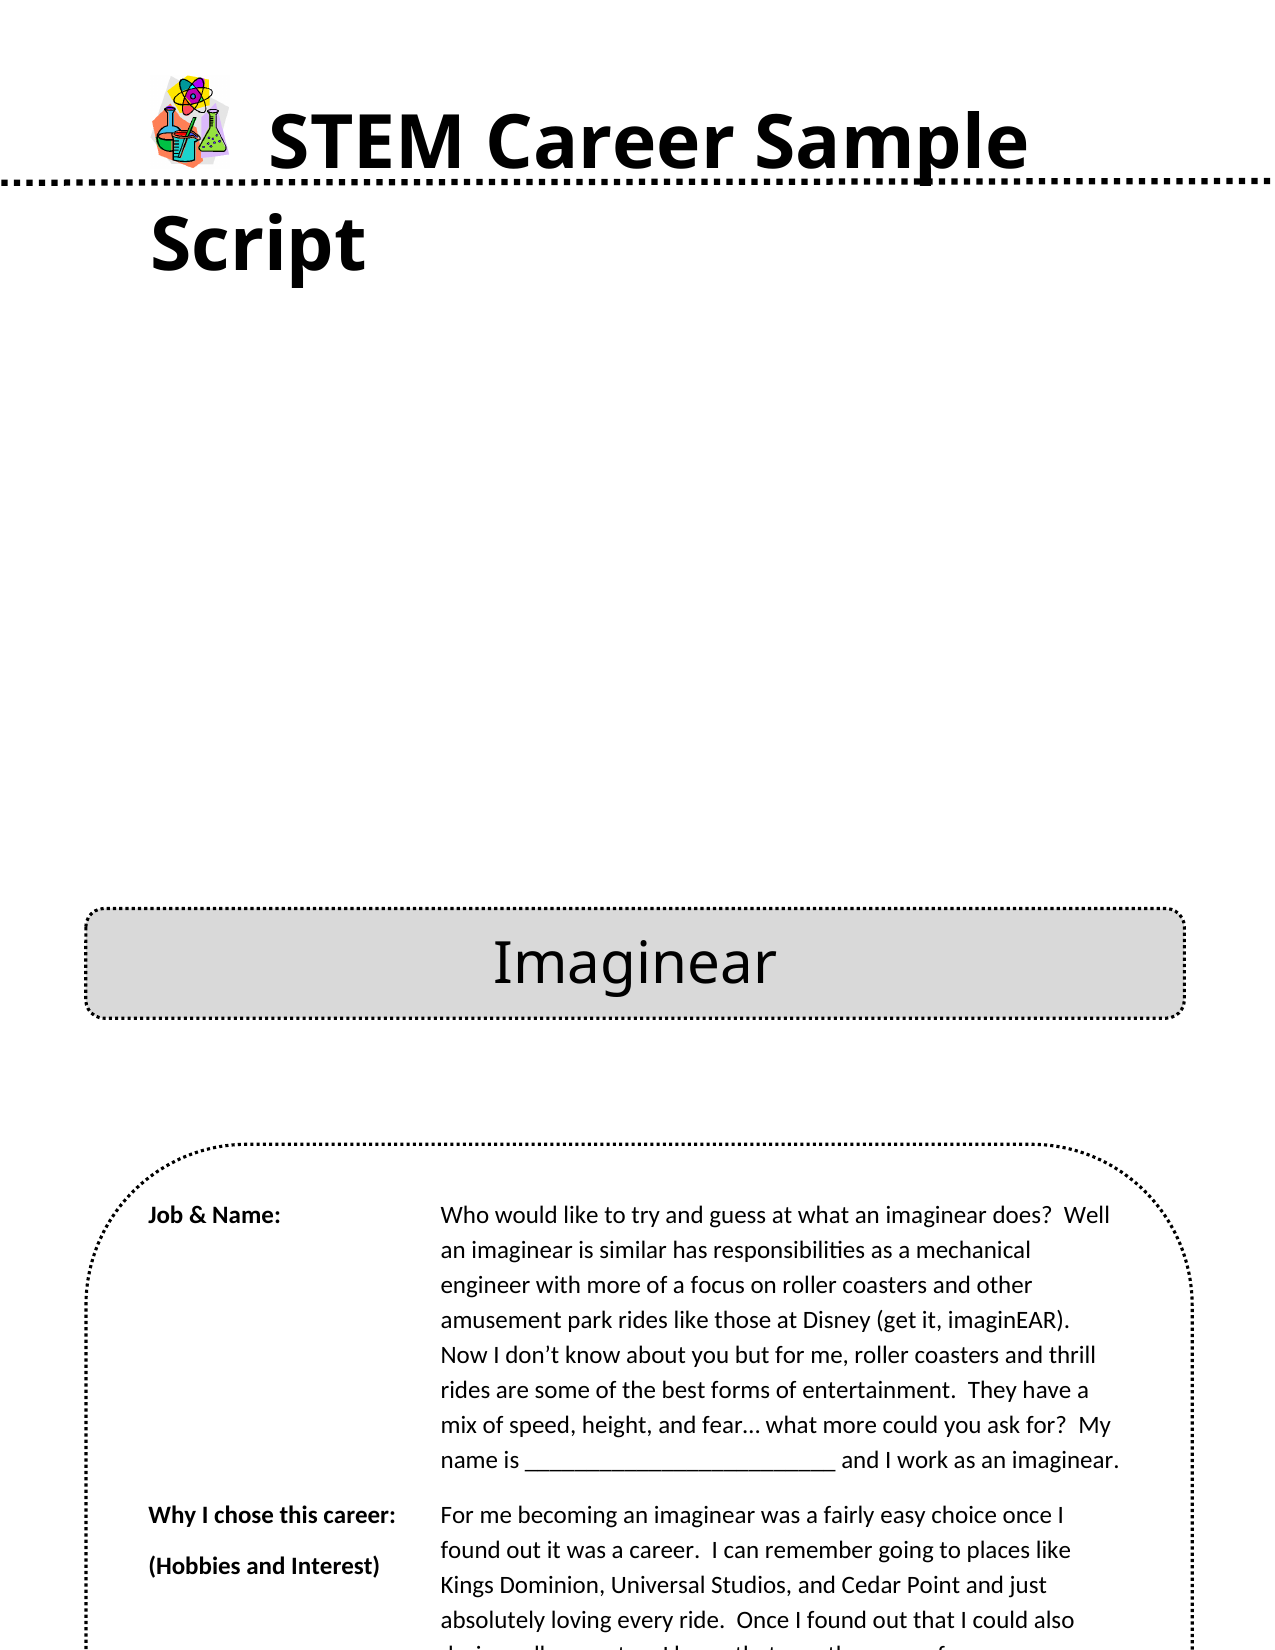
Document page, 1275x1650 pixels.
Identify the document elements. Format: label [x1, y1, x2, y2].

picture [150, 75, 230, 169]
